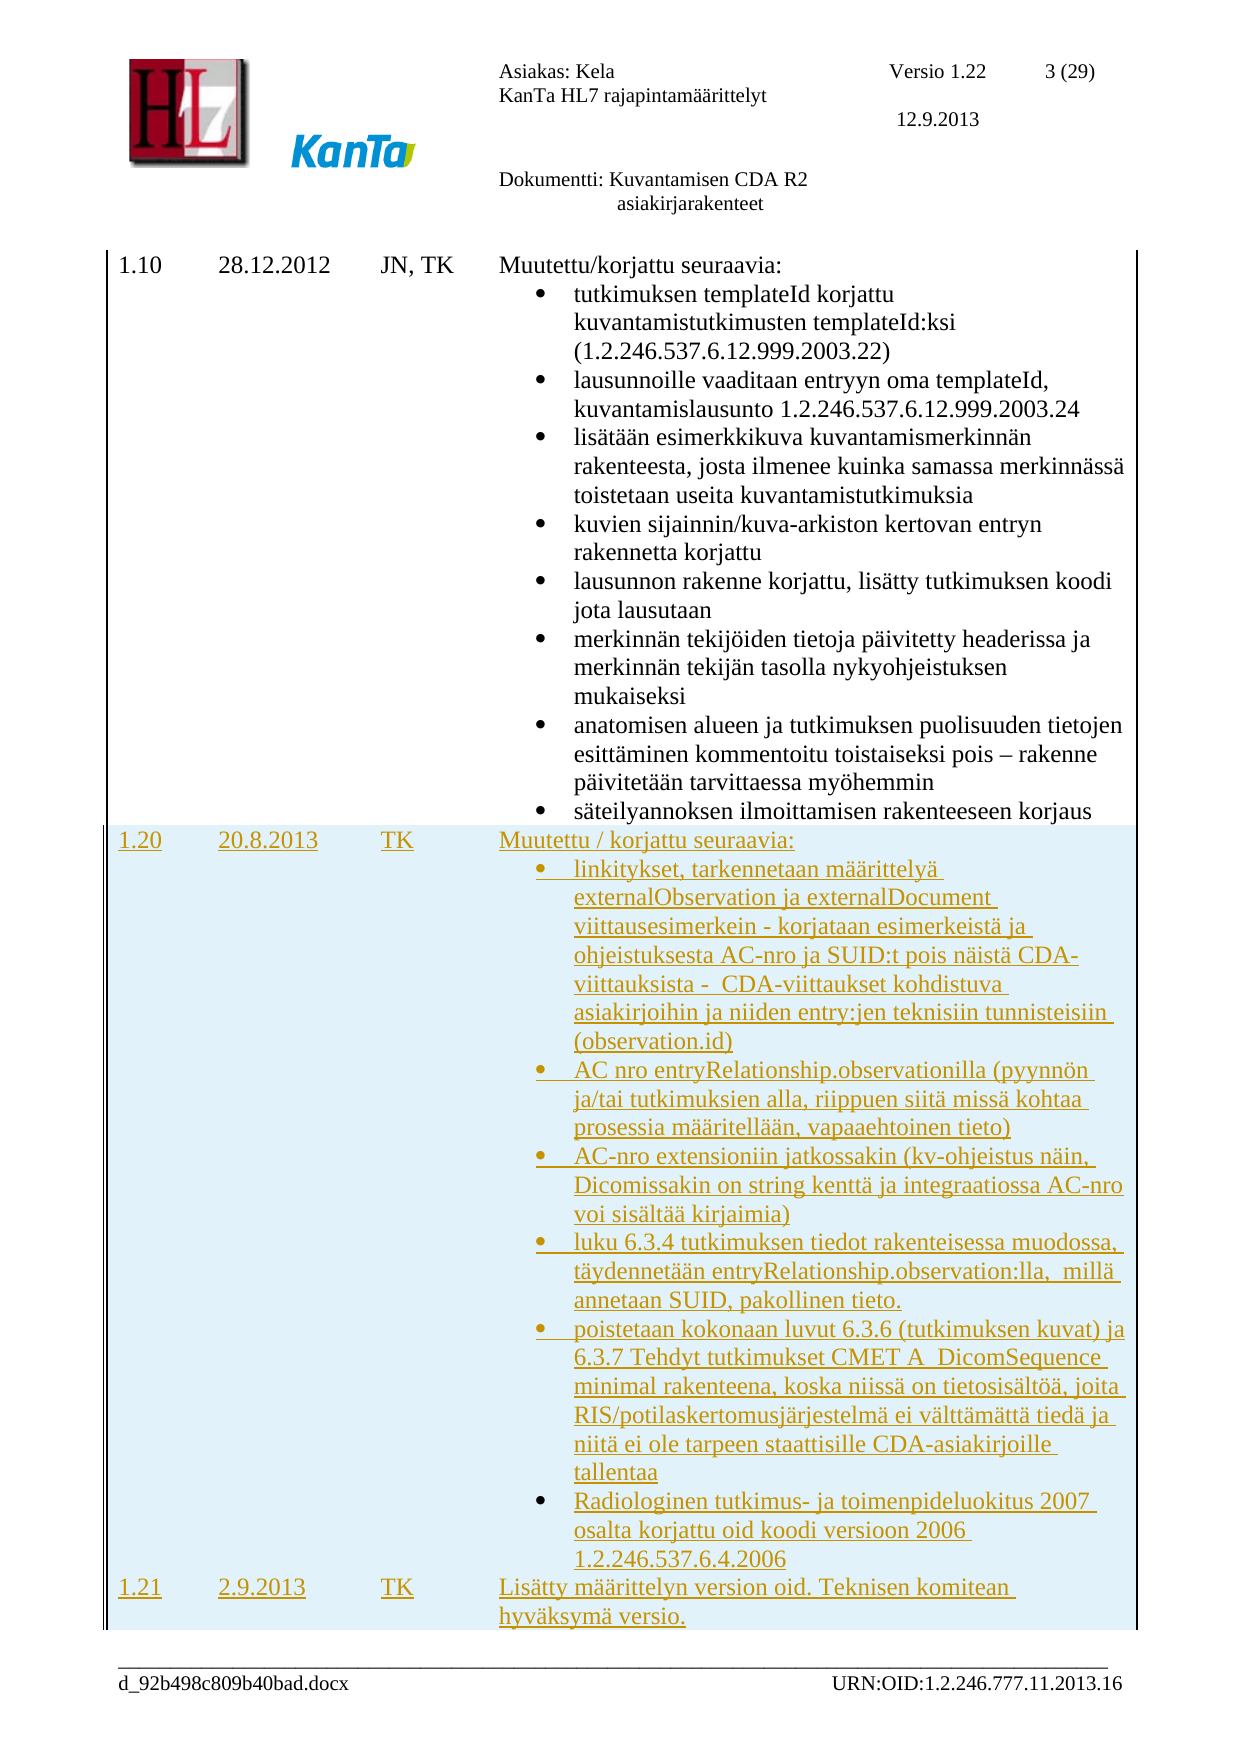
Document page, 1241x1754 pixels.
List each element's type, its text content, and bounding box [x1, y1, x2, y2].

table_cell 28.12.2012 [207, 250, 369, 825]
table_cell JN, TK [369, 250, 487, 825]
table_cell Muutettu/korjattu seuraavia: tutkimuksen templateId korjattu kuvantamistutkimusten templateId:ksi (1.2.246.537.6.12.999.2003.22) lausunnoille vaaditaan entryyn oma templateId, kuvantamislausunto 1.2.246.537.6.12.999.2003.24 lisätään esimerkkikuva kuvantamismerkinnän rakenteesta, josta ilmenee kuinka samassa merkinnässä toistetaan useita kuvantamistutkimuksia kuvien sijainnin/kuva-arkiston kertovan entryn rakennetta korjattu lausunnon rakenne korjattu, lisätty tutkimuksen koodi jota lausutaan merkinnän tekijöiden tietoja päivitetty headerissa ja merkinnän tekijän tasolla nykyohjeistuksen mukaiseksi anatomisen alueen ja tutkimuksen puolisuuden tietojen esittäminen kommentoitu toistaiseksi pois – rakenne päivitetään tarvittaessa myöhemmin säteilyannoksen ilmoittamisen rakenteeseen korjaus [487, 250, 1136, 825]
table_cell 1.10 [108, 250, 207, 825]
picture [129, 59, 251, 168]
